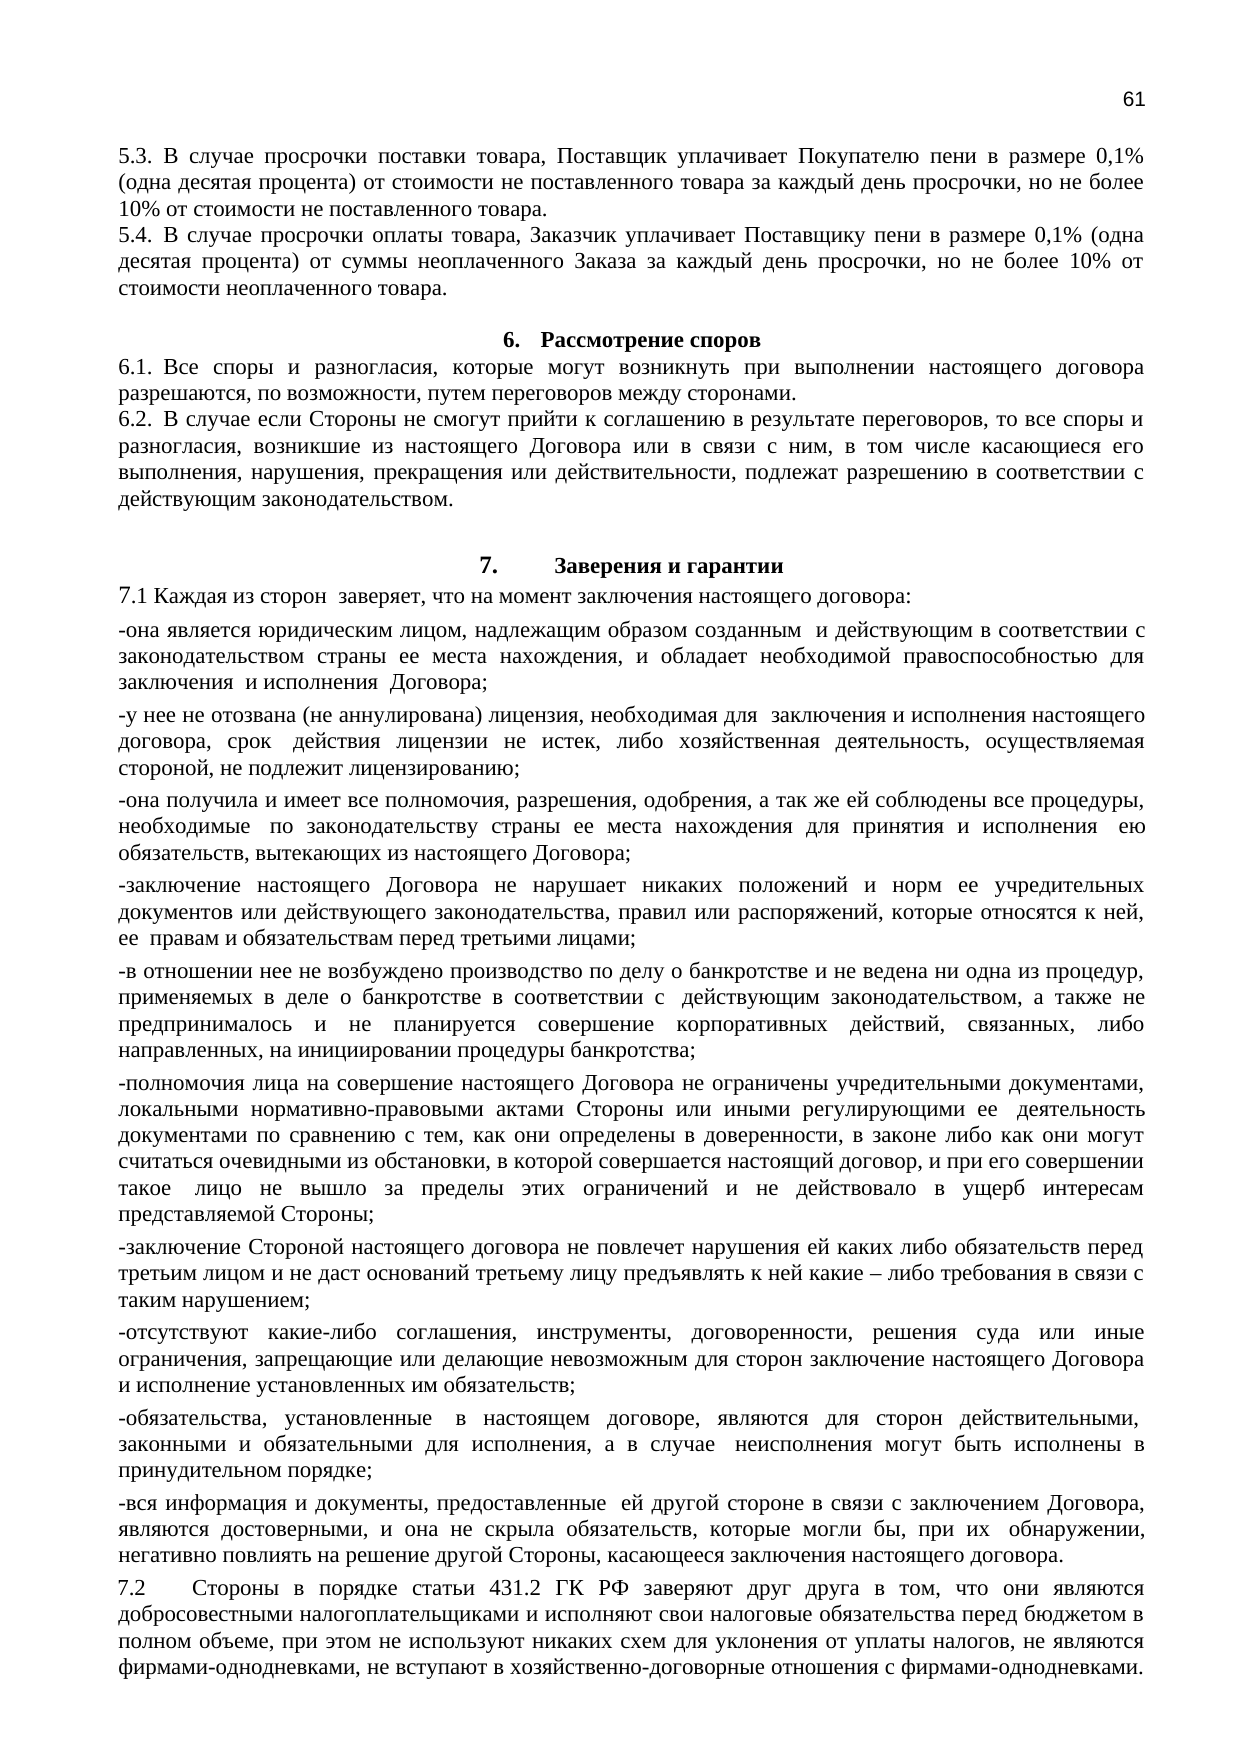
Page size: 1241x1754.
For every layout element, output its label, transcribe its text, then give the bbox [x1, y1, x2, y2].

text -у нее не отозвана (не аннулирована) лицензия, необходимая для заключения и исполнения настоящего договора, срок действия лицензии не истек, либо хозяйственная деятельность, осуществляемая стороной, не подлежит лицензированию; [118, 701, 1146, 780]
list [117, 1574, 1146, 1679]
text -в отношении нее не возбуждено производство по делу о банкротстве и не ведена ни одна из процедур, применяемых в деле о банкротстве в соответствии с действующим законодательством, а также не предпринималось и не планируется совершение корпоративных действий, связанных, либо направленных, на инициировании процедуры банкротства; [118, 957, 1146, 1062]
text -она получила и имеет все полномочия, разрешения, одобрения, а так же ей соблюдены все процедуры, необходимые по законодательству страны ее места нахождения для принятия и исполнения ею обязательств, вытекающих из настоящего Договора; [118, 786, 1146, 865]
text -она является юридическим лицом, надлежащим образом созданным и действующим в соответствии с законодательством страны ее места нахождения, и обладает необходимой правоспособностью для заключения и исполнения Договора; [118, 616, 1146, 695]
text -полномочия лица на совершение настоящего Договора не ограничены учредительными документами, локальными нормативно-правовыми актами Стороны или иными регулирующими ее деятельность документами по сравнению с тем, как они определены в доверенности, в законе либо как они могут считаться очевидными из обстановки, в которой совершается настоящий договор, и при его совершении такое лицо не вышло за пределы этих ограничений и не действовало в ущерб интересам представляемой Стороны; [118, 1068, 1146, 1227]
text 7.1 Каждая из сторон заверяет, что на момент заключения настоящего договора: [118, 581, 1146, 609]
list Все споры и разногласия, которые могут возникнуть при выполнении настоящего договора разрешаются, по возможности, путем переговоров между сторонами. [118, 353, 1146, 406]
text -заключение настоящего Договора не нарушает никаких положений и норм ее учредительных документов или действующего законодательства, правил или распоряжений, которые относятся к ней, ее правам и обязательствам перед третьими лицами; [118, 872, 1146, 951]
text -отсутствуют какие-либо соглашения, инструменты, договоренности, решения суда или иные ограничения, запрещающие или делающие невозможным для сторон заключение настоящего Договора и исполнение установленных им обязательств; [118, 1318, 1146, 1397]
list В случае просрочки поставки товара, Поставщик уплачивает Покупателю пени в размере 0,1% (одна десятая процента) от стоимости не поставленного товара за каждый день просрочки, но не более 10% от стоимости не поставленного товара. [118, 142, 1146, 221]
list Заверения и гарантии [117, 550, 1146, 578]
list Рассмотрение споров [118, 326, 1146, 353]
text -заключение Стороной настоящего договора не повлечет нарушения ей каких либо обязательств перед третьим лицом и не даст оснований третьему лицу предъявлять к ней какие – либо требования в связи с таким нарушением; [118, 1233, 1146, 1312]
text -вся информация и документы, предоставленные ей другой стороне в связи с заключением Договора, являются достоверными, и она не скрыла обязательств, которые могли бы, при их обнаружении, негативно повлиять на решение другой Стороны, касающееся заключения настоящего договора. [118, 1489, 1146, 1568]
text -обязательства, установленные в настоящем договоре, являются для сторон действительными, законными и обязательными для исполнения, а в случае неисполнения могут быть исполнены в принудительном порядке; [118, 1403, 1146, 1483]
list В случае если Стороны не смогут прийти к соглашению в результате переговоров, то все споры и разногласия, возникшие из настоящего Договора или в связи с ним, в том числе касающиеся его выполнения, нарушения, прекращения или действительности, подлежат разрешению в соответствии с действующим законодательством. [118, 406, 1146, 511]
list В случае просрочки оплаты товара, Заказчик уплачивает Поставщику пени в размере 0,1% (одна десятая процента) от суммы неоплаченного Заказа за каждый день просрочки, но не более 10% от стоимости неоплаченного товара. [118, 221, 1146, 300]
